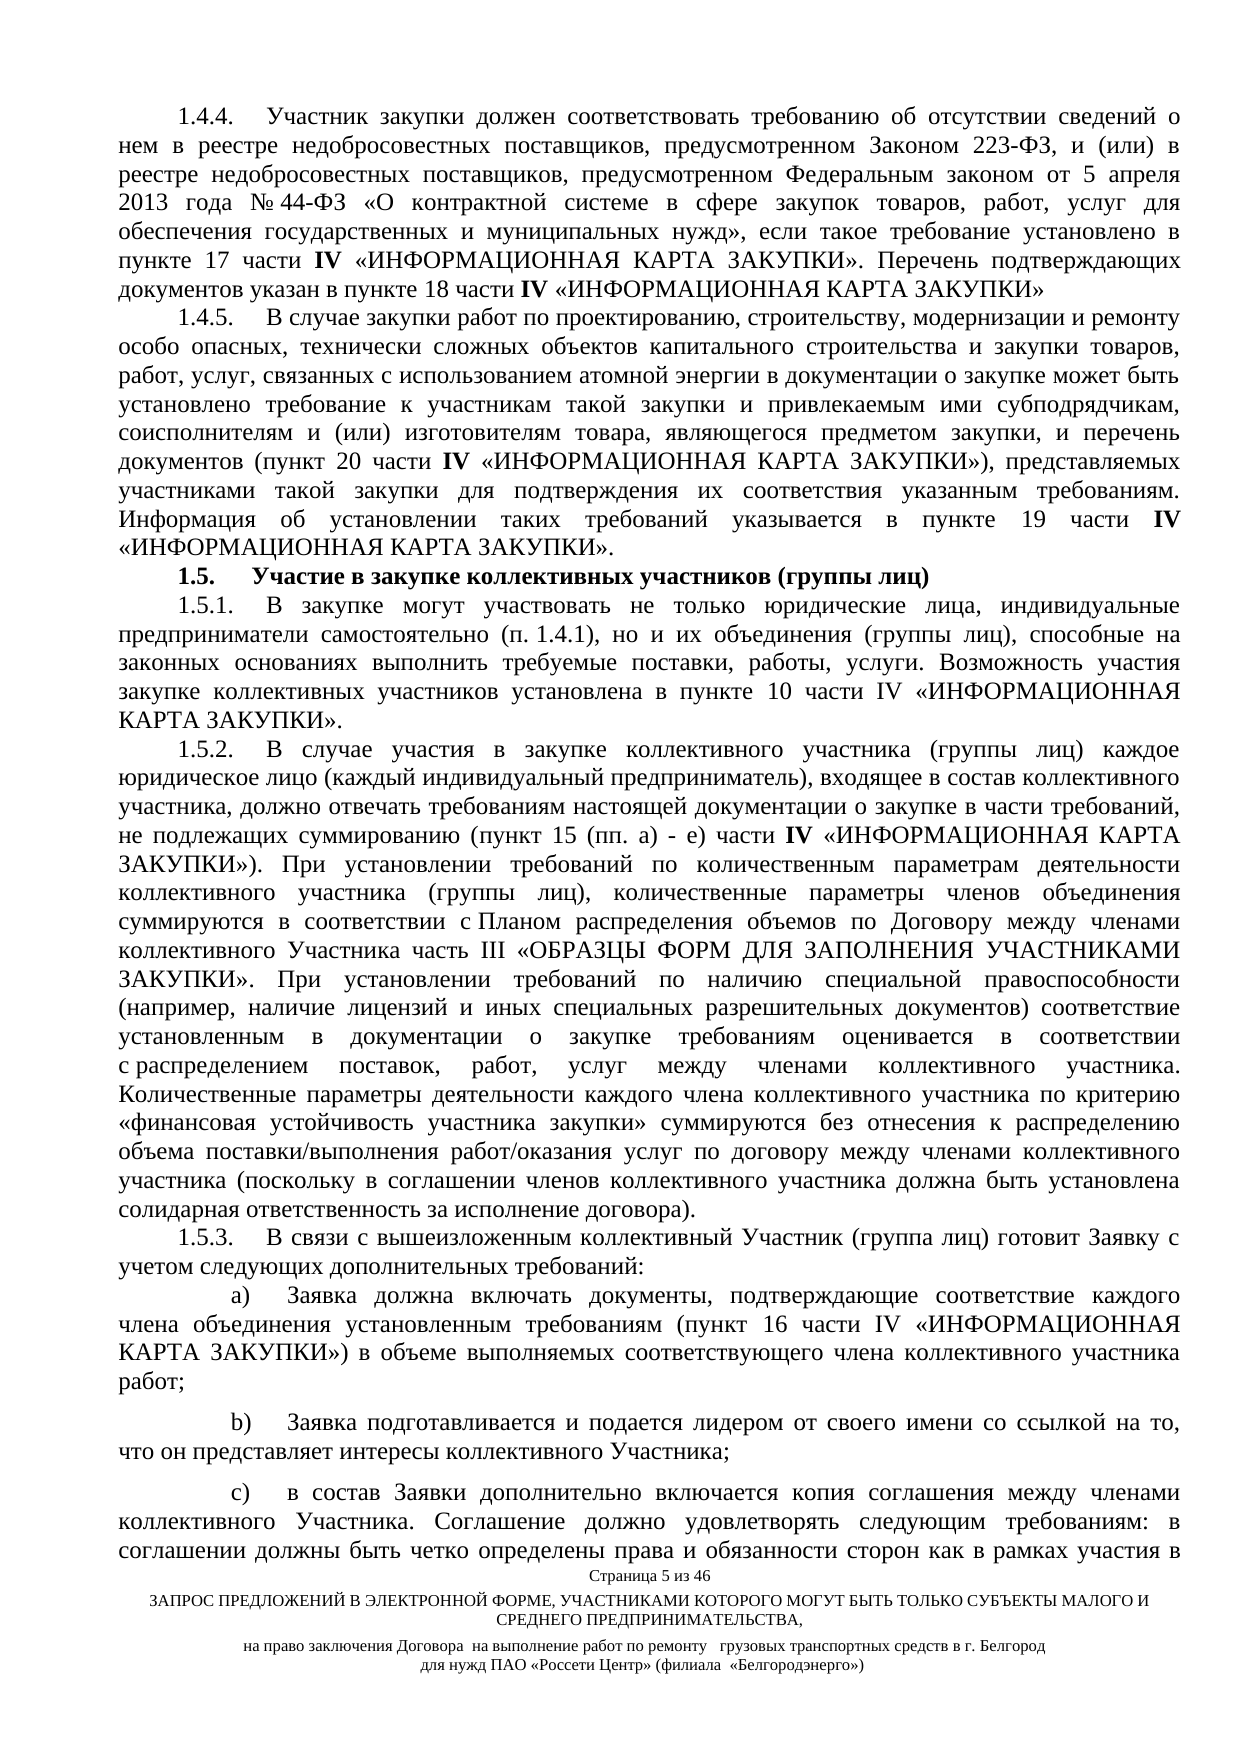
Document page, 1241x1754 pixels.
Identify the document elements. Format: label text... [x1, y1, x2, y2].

subtitle В закупке могут участвовать не только юридические лица, индивидуальные предприниматели самостоятельно (п. 1.4.1), но и их объединения (группы лиц), способные на законных основаниях выполнить требуемые поставки, работы, услуги. Возможность участия закупке коллективных участников установлена в пункте 10 части IV «ИНФОРМАЦИОННАЯ КАРТА ЗАКУПКИ». [118, 590, 1181, 734]
subtitle Участие в закупке коллективных участников (группы лиц) [118, 561, 1181, 590]
subtitle В случае закупки работ по проектированию, строительству, модернизации и ремонту особо опасных, технически сложных объектов капитального строительства и закупки товаров, работ, услуг, связанных с использованием атомной энергии в документации о закупке может быть установлено требование к участникам такой закупки и привлекаемым ими субподрядчикам, соисполнителям и (или) изготовителям товара, являющегося предметом закупки, и перечень документов (пункт 20 части IV «ИНФОРМАЦИОННАЯ КАРТА ЗАКУПКИ»), представляемых участниками такой закупки для подтверждения их соответствия указанным требованиям. Информация об установлении таких требований указывается в пункте 19 части IV «ИНФОРМАЦИОННАЯ КАРТА ЗАКУПКИ». [118, 302, 1181, 561]
subtitle В случае участия в закупке коллективного участника (группы лиц) каждое юридическое лицо (каждый индивидуальный предприниматель), входящее в состав коллективного участника, должно отвечать требованиям настоящей документации о закупке в части требований, не подлежащих суммированию (пункт 15 (пп. а) - е) части IV «ИНФОРМАЦИОННАЯ КАРТА ЗАКУПКИ»). При установлении требований по количественным параметрам деятельности коллективного участника (группы лиц), количественные параметры членов объединения суммируются в соответствии с Планом распределения объемов по Договору между членами коллективного Участника часть III «ОБРАЗЦЫ ФОРМ ДЛЯ ЗАПОЛНЕНИЯ УЧАСТНИКАМИ ЗАКУПКИ». При установлении требований по наличию специальной правоспособности (например, наличие лицензий и иных специальных разрешительных документов) соответствие установленным в документации о закупке требованиям оценивается в соответствии с распределением поставок, работ, услуг между членами коллективного участника. Количественные параметры деятельности каждого члена коллективного участника по критерию «финансовая устойчивость участника закупки» суммируются без отнесения к распределению объема поставки/выполнения работ/оказания услуг по договору между членами коллективного участника (поскольку в соглашении членов коллективного участника должна быть установлена солидарная ответственность за исполнение договора). [118, 734, 1181, 1222]
list Заявка должна включать документы, подтверждающие соответствие каждого члена объединения установленным требованиям (пункт 16 части IV «ИНФОРМАЦИОННАЯ КАРТА ЗАКУПКИ») в объеме выполняемых соответствующего члена коллективного участника работ; [118, 1280, 1181, 1395]
subtitle Участник закупки должен соответствовать требованию об отсутствии сведений о нем в реестре недобросовестных поставщиков, предусмотренном Законом 223-ФЗ, и (или) в реестре недобросовестных поставщиков, предусмотренном Федеральным законом от 5 апреля 2013 года № 44-ФЗ «О контрактной системе в сфере закупок товаров, работ, услуг для обеспечения государственных и муниципальных нужд», если такое требование установлено в пункте 17 части IV «ИНФОРМАЦИОННАЯ КАРТА ЗАКУПКИ». Перечень подтверждающих документов указан в пункте 18 части IV «ИНФОРМАЦИОННАЯ КАРТА ЗАКУПКИ» [118, 101, 1181, 302]
subtitle В связи с вышеизложенным коллективный Участник (группа лиц) готовит Заявку с учетом следующих дополнительных требований: [118, 1222, 1181, 1280]
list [118, 1477, 1181, 1564]
list Заявка подготавливается и подается лидером от своего имени со ссылкой на то, что он представляет интересы коллективного Участника; [118, 1407, 1181, 1465]
